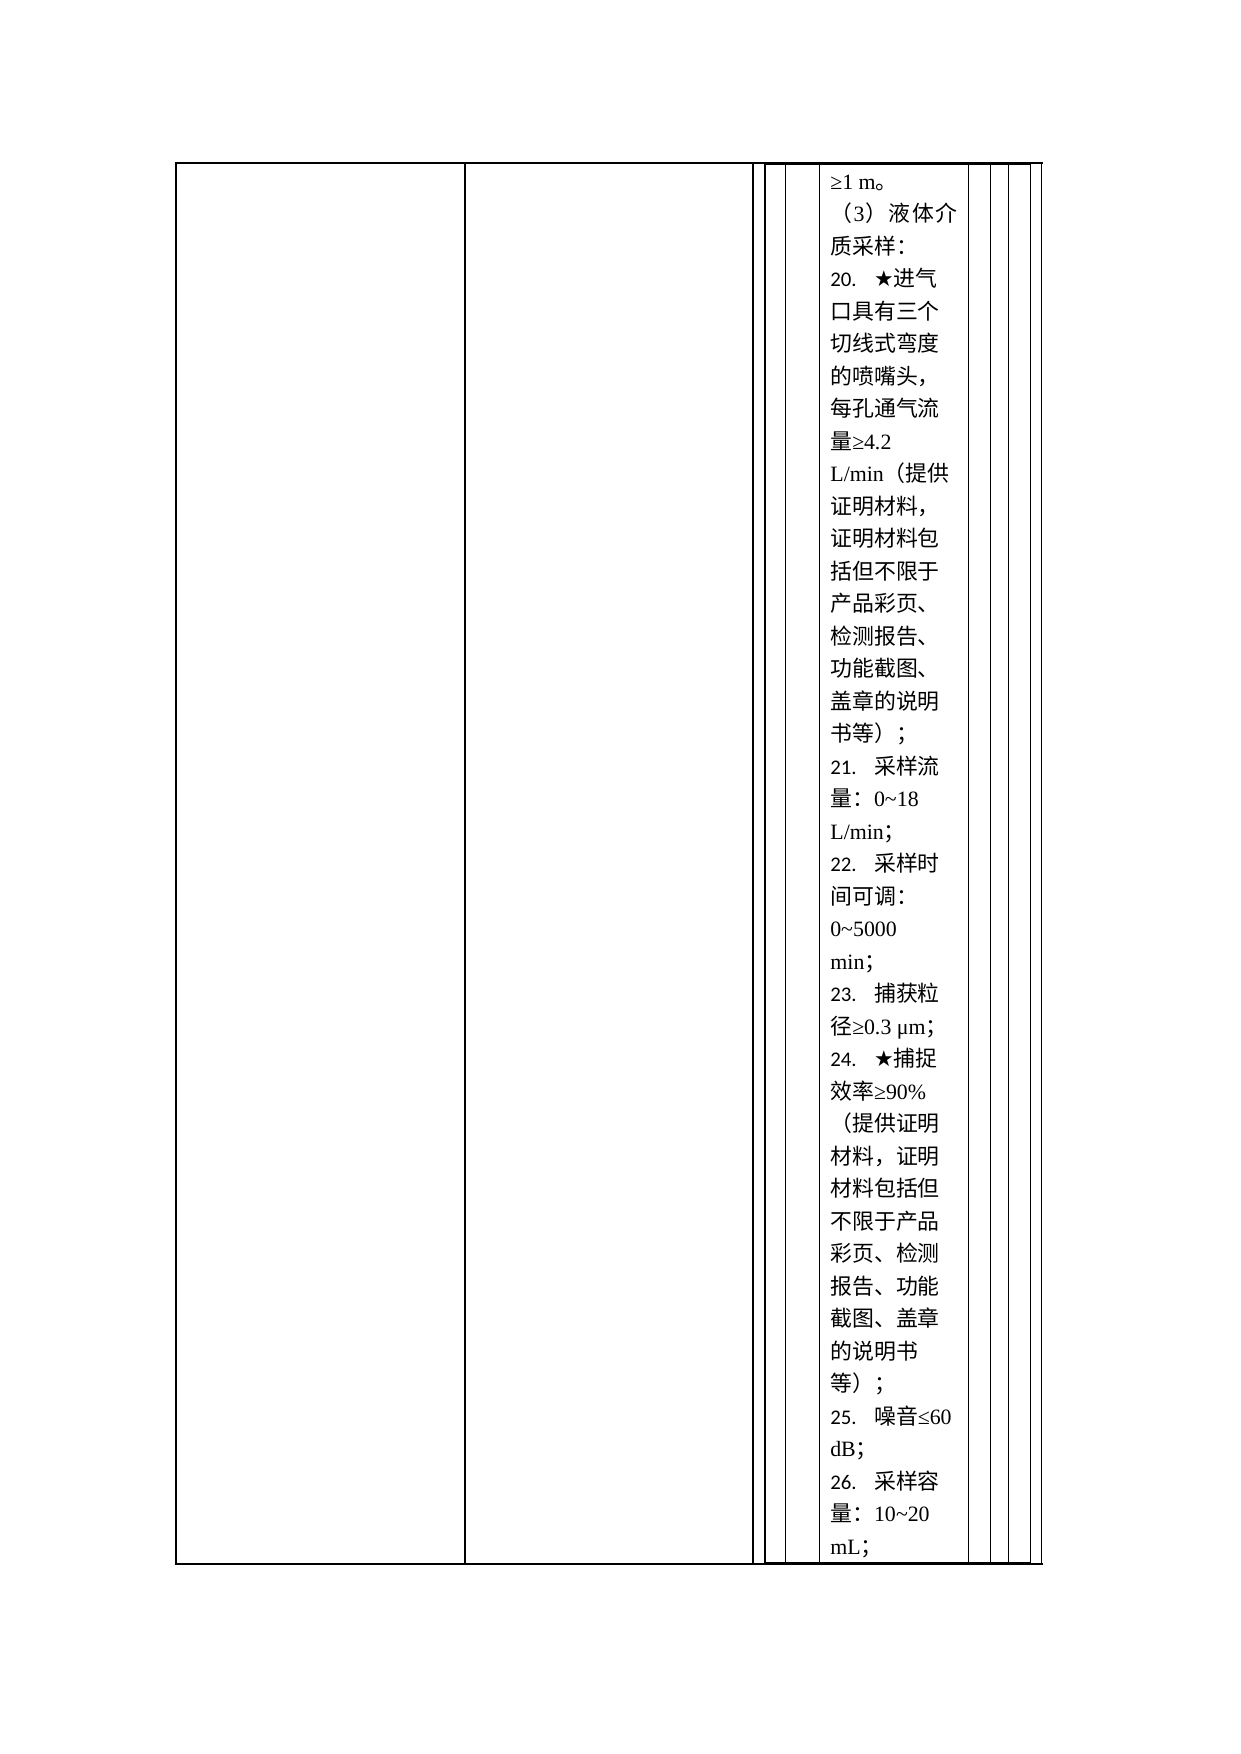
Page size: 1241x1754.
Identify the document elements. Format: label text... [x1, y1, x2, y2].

table_cell [177, 164, 464, 1563]
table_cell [1031, 164, 1041, 1563]
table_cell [766, 165, 785, 1562]
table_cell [969, 165, 990, 1562]
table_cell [991, 165, 1008, 1562]
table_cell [786, 165, 819, 1562]
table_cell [754, 164, 764, 1563]
table_cell 1 [466, 164, 752, 1563]
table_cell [820, 165, 968, 1562]
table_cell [1009, 165, 1030, 1562]
